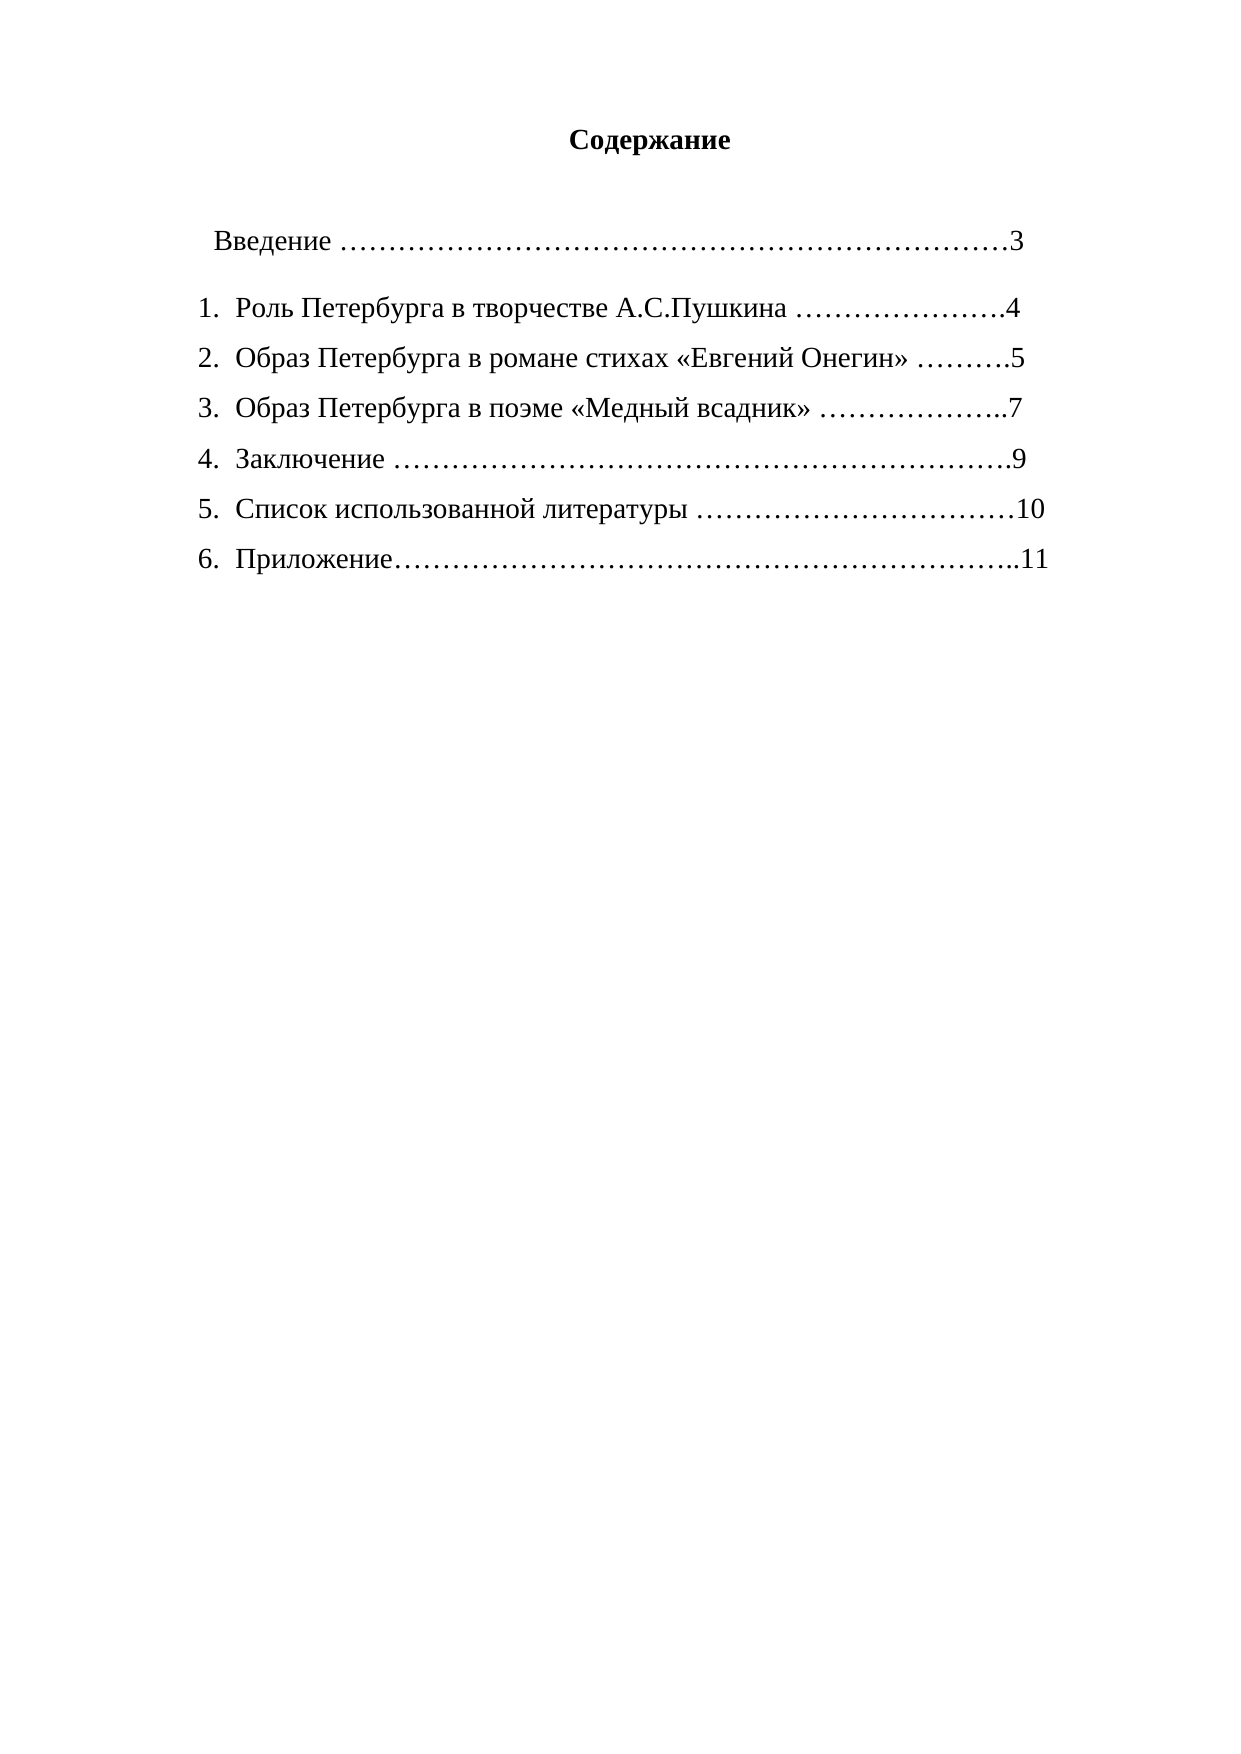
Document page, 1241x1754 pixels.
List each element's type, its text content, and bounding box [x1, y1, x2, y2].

text Введение ……………………………………………………………3 [148, 223, 1152, 256]
list Приложение………………………………………………………..11 [198, 541, 1152, 575]
list Роль Петербурга в творчестве А.С.Пушкина ………………….4 [198, 290, 1152, 323]
list Образ Петербурга в романе стихах «Евгений Онегин» ……….5 [198, 340, 1152, 374]
list Заключение ……………………………………………………….9 [198, 441, 1152, 474]
text Содержание [148, 122, 1152, 156]
list Список использованной литературы ……………………………10 [198, 491, 1152, 525]
list Образ Петербурга в поэме «Медный всадник» ………………..7 [198, 391, 1152, 424]
